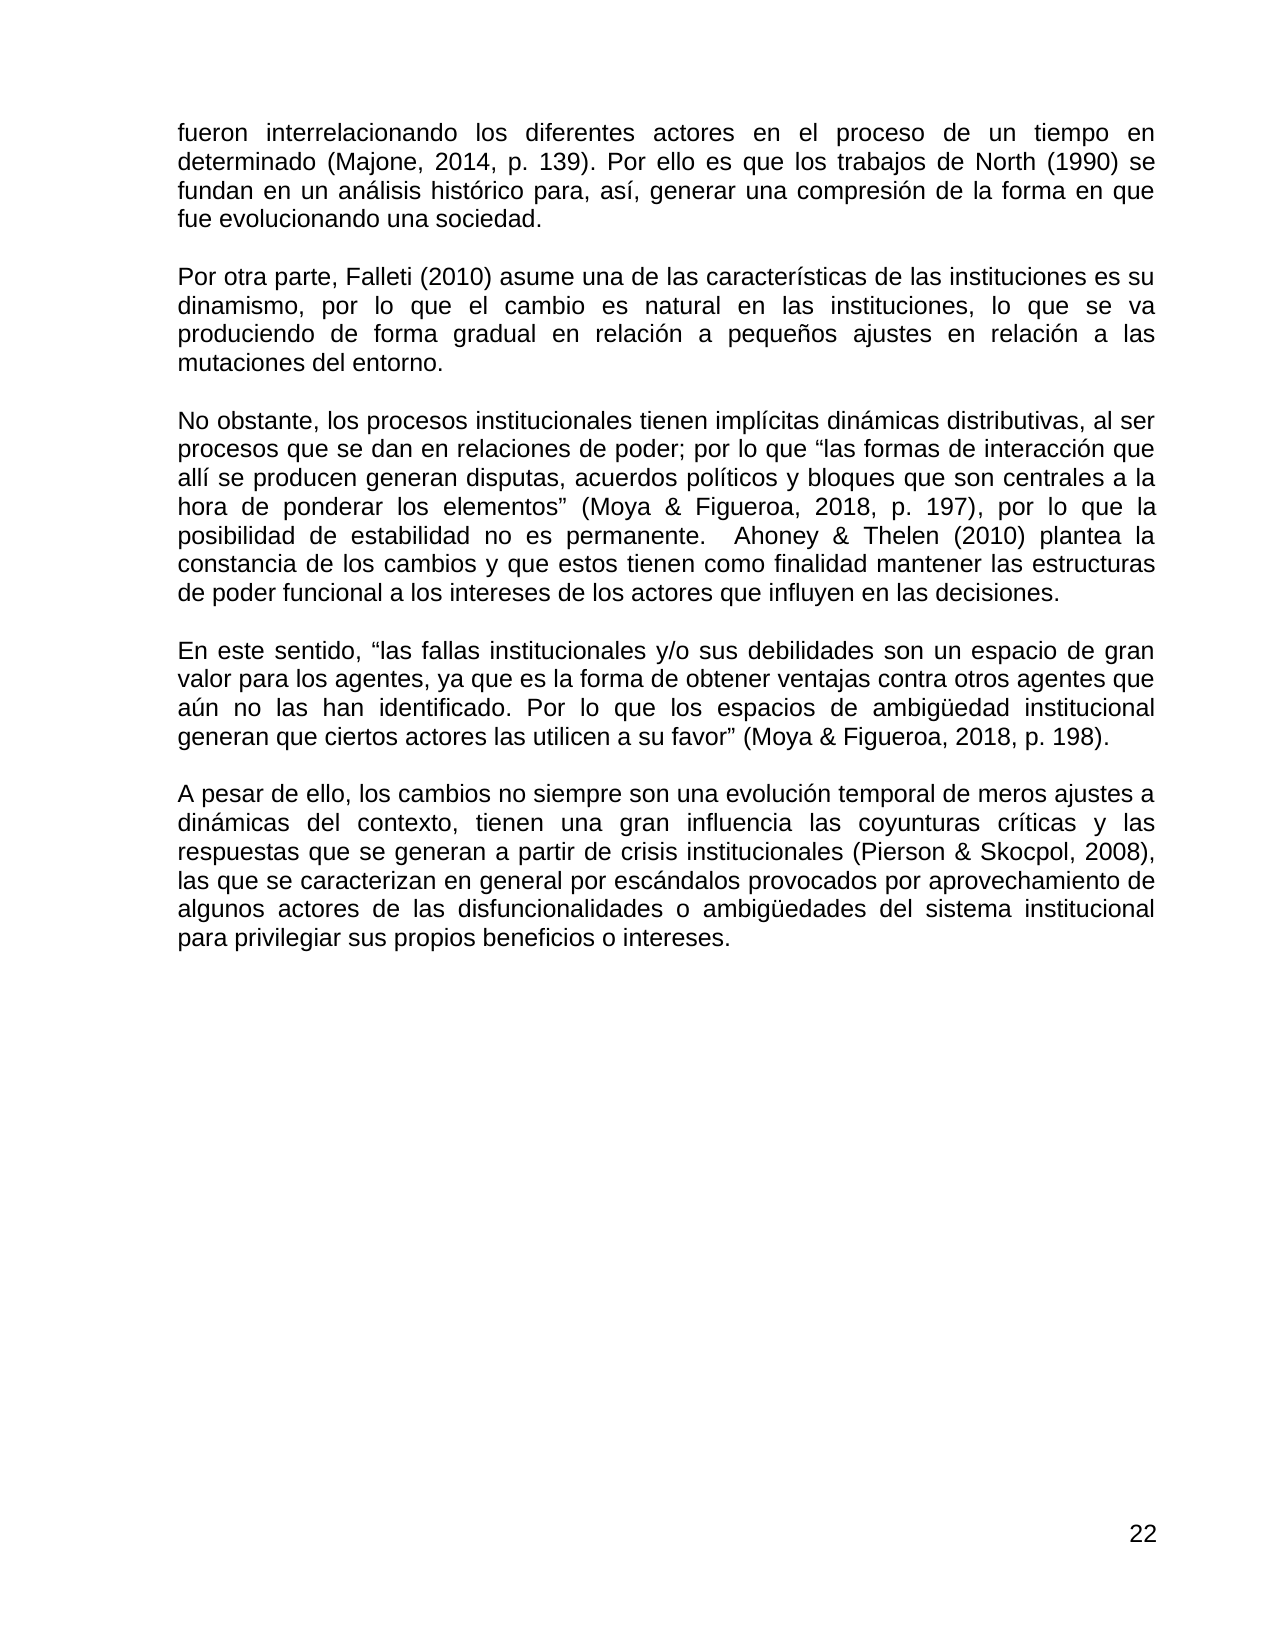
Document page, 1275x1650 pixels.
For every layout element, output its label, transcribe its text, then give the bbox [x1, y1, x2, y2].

text A pesar de ello, los cambios no siempre son una evolución temporal de meros ajustes a dinámicas del contexto, tienen una gran influencia las coyunturas críticas y las respuestas que se generan a partir de crisis institucionales (Pierson & Skocpol, 2008), las que se caracterizan en general por escándalos provocados por aprovechamiento de algunos actores de las disfuncionalidades o ambigüedades del sistema institucional para privilegiar sus propios beneficios o intereses. [177, 779, 1157, 952]
text No obstante, los procesos institucionales tienen implícitas dinámicas distributivas, al ser procesos que se dan en relaciones de poder; por lo que “las formas de interacción que allí se producen generan disputas, acuerdos políticos y bloques que son centrales a la hora de ponderar los elementos” (Moya & Figueroa, 2018, p. 197), por lo que la posibilidad de estabilidad no es permanente. Ahoney & Thelen (2010) plantea la constancia de los cambios y que estos tienen como finalidad mantener las estructuras de poder funcional a los intereses de los actores que influyen en las decisiones. [177, 406, 1157, 607]
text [177, 118, 1157, 233]
text En este sentido, “las fallas institucionales y/o sus debilidades son un espacio de gran valor para los agentes, ya que es la forma de obtener ventajas contra otros agentes que aún no las han identificado. Por lo que los espacios de ambigüedad institucional generan que ciertos actores las utilicen a su favor” (Moya & Figueroa, 2018, p. 198). [177, 636, 1157, 751]
text Por otra parte, Falleti (2010) asume una de las características de las instituciones es su dinamismo, por lo que el cambio es natural en las instituciones, lo que se va produciendo de forma gradual en relación a pequeños ajustes en relación a las mutaciones del entorno. [177, 262, 1157, 377]
